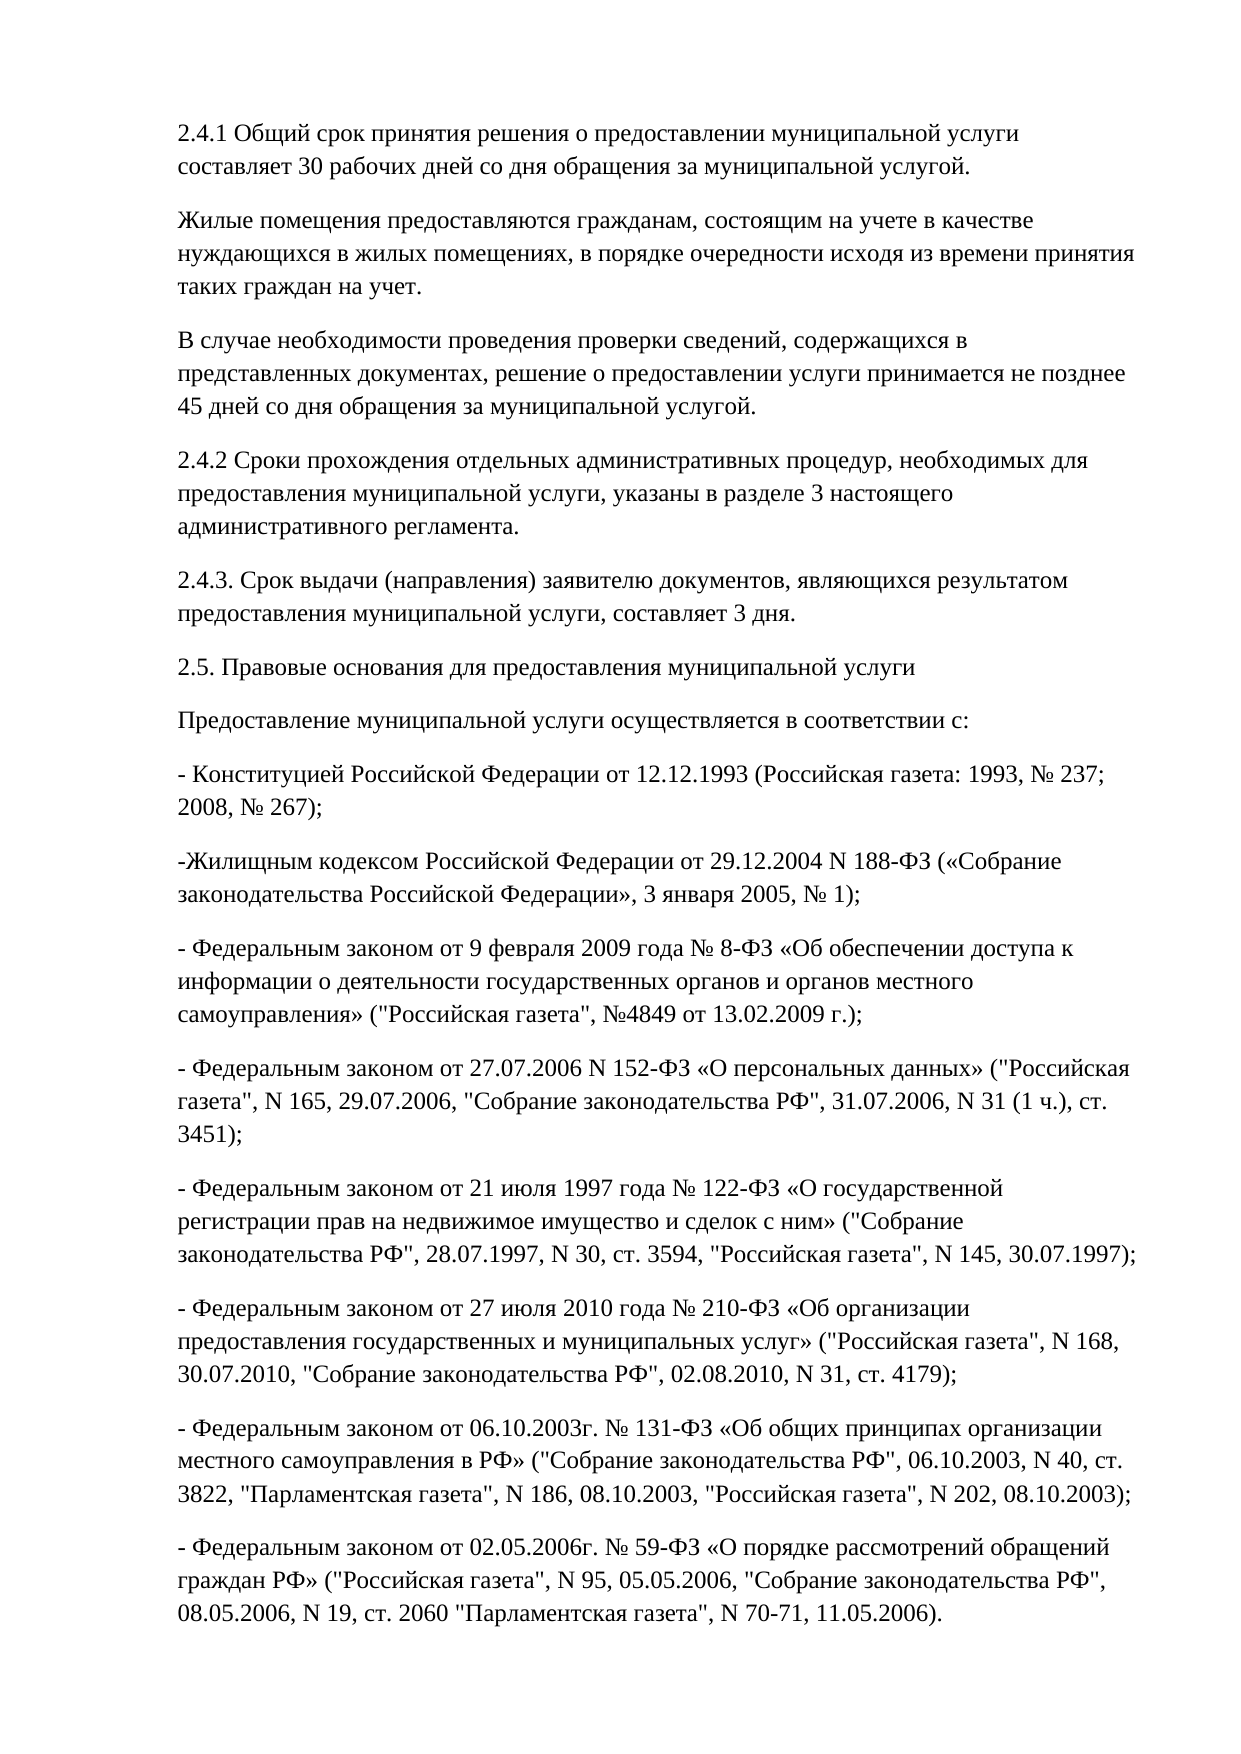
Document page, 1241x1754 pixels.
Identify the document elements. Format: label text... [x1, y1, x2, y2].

text Жилые помещения предоставляются гражданам, состоящим на учете в качестве нуждающихся в жилых помещениях, в порядке очередности исходя из времени принятия таких граждан на учет. [177, 205, 1137, 300]
text 2.4.1 Общий срок принятия решения о предоставлении муниципальной услуги составляет 30 рабочих дней со дня обращения за муниципальной услугой. [177, 118, 1137, 180]
text - Федеральным законом от 9 февраля 2009 года № 8-ФЗ «Об обеспечении доступа к информации о деятельности государственных органов и органов местного самоуправления» ("Российская газета", №4849 от 13.02.2009 г.); [177, 933, 1137, 1028]
text В случае необходимости проведения проверки сведений, содержащихся в представленных документах, решение о предоставлении услуги принимается не позднее 45 дней со дня обращения за муниципальной услугой. [177, 325, 1137, 420]
text 2.5. Правовые основания для предоставления муниципальной услуги [177, 652, 1137, 680]
text 2.4.2 Сроки прохождения отдельных административных процедур, необходимых для предоставления муниципальной услуги, указаны в разделе 3 настоящего административного регламента. [177, 445, 1137, 539]
text Предоставление муниципальной услуги осуществляется в соответствии с: [177, 705, 1137, 734]
text - Конституцией Российской Федерации от 12.12.1993 (Российская газета: 1993, № 237; 2008, № 267); [177, 759, 1137, 821]
text - Федеральным законом от 02.05.2006г. № 59-ФЗ «О порядке рассмотрений обращений граждан РФ» ("Российская газета", N 95, 05.05.2006, "Собрание законодательства РФ", 08.05.2006, N 19, ст. 2060 "Парламентская газета", N 70-71, 11.05.2006). [177, 1532, 1137, 1627]
text - Федеральным законом от 27.07.2006 N 152-ФЗ «О персональных данных» ("Российская газета", N 165, 29.07.2006, "Собрание законодательства РФ", 31.07.2006, N 31 (1 ч.), ст. 3451); [177, 1053, 1137, 1148]
text - Федеральным законом от 06.10.2003г. № 131-ФЗ «Об общих принципах организации местного самоуправления в РФ» ("Собрание законодательства РФ", 06.10.2003, N 40, ст. 3822, "Парламентская газета", N 186, 08.10.2003, "Российская газета", N 202, 08.10.2003); [177, 1413, 1137, 1507]
text 2.4.3. Срок выдачи (направления) заявителю документов, являющихся результатом предоставления муниципальной услуги, составляет 3 дня. [177, 565, 1137, 626]
text - Федеральным законом от 27 июля 2010 года № 210-ФЗ «Об организации предоставления государственных и муниципальных услуг» ("Российская газета", N 168, 30.07.2010, "Собрание законодательства РФ", 02.08.2010, N 31, ст. 4179); [177, 1293, 1137, 1387]
text -Жилищным кодексом Российской Федерации от 29.12.2004 N 188-ФЗ («Собрание законодательства Российской Федерации», 3 января 2005, № 1); [177, 846, 1137, 908]
text - Федеральным законом от 21 июля 1997 года № 122-ФЗ «О государственной регистрации прав на недвижимое имущество и сделок с ним» ("Собрание законодательства РФ", 28.07.1997, N 30, ст. 3594, "Российская газета", N 145, 30.07.1997); [177, 1173, 1137, 1268]
